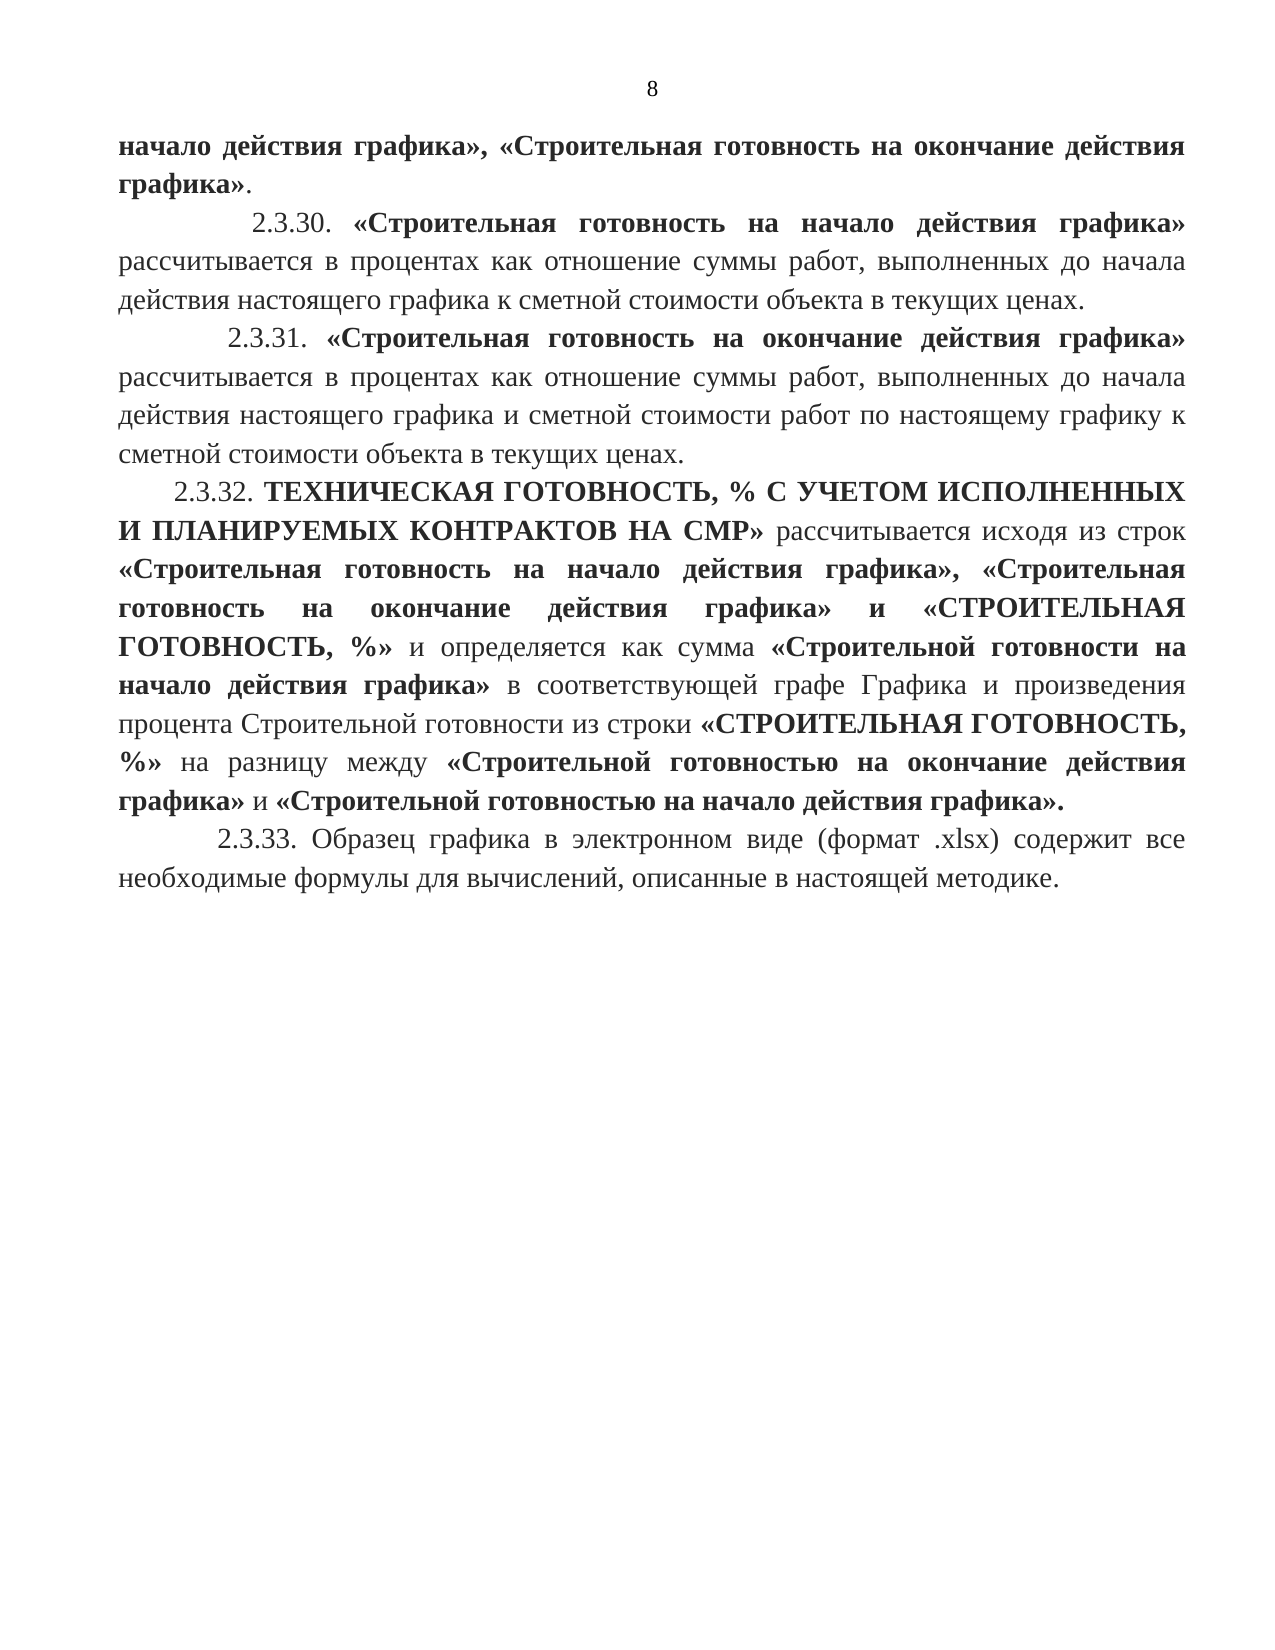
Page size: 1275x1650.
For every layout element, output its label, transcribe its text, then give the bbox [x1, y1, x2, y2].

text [118, 128, 1186, 200]
text 2.3.30. «Строительная готовность на начало действия графика» рассчитывается в процентах как отношение суммы работ, выполненных до начала действия настоящего графика к сметной стоимости объекта в текущих ценах. [118, 205, 1186, 315]
text 2.3.33. Образец графика в электронном виде (формат .xlsx) содержит все необходимые формулы для вычислений, описанные в настоящей методике. [118, 821, 1186, 893]
text 2.3.31. «Строительная готовность на окончание действия графика» рассчитывается в процентах как отношение суммы работ, выполненных до начала действия настоящего графика и сметной стоимости работ по настоящему графику к сметной стоимости объекта в текущих ценах. [118, 320, 1186, 469]
text 2.3.32. ТЕХНИЧЕСКАЯ ГOTOBНOCTЬ, % С УЧЕТОМ ИСПОЛНЕННЫХ И ПЛАНИРУЕМЫХ КОНТРАКТОВ НА CMP» рассчитывается исходя из строк «Строительная готовность на начало действия графика», «Строительная готовность на окончание действия графика» и «СТРОИТЕЛЬНАЯ ГОТОВНОСТЬ, %» и определяется как сумма «Строительной готовности на начало действия графика» в соответствующей графе Графика и произведения процента Строительной готовности из строки «СТРОИТЕЛЬНАЯ ГОТОВНОСТЬ, %» на разницу между «Строительной готовностью на окончание действия графика» и «Строительной готовностью на начало действия графика». [118, 474, 1186, 816]
